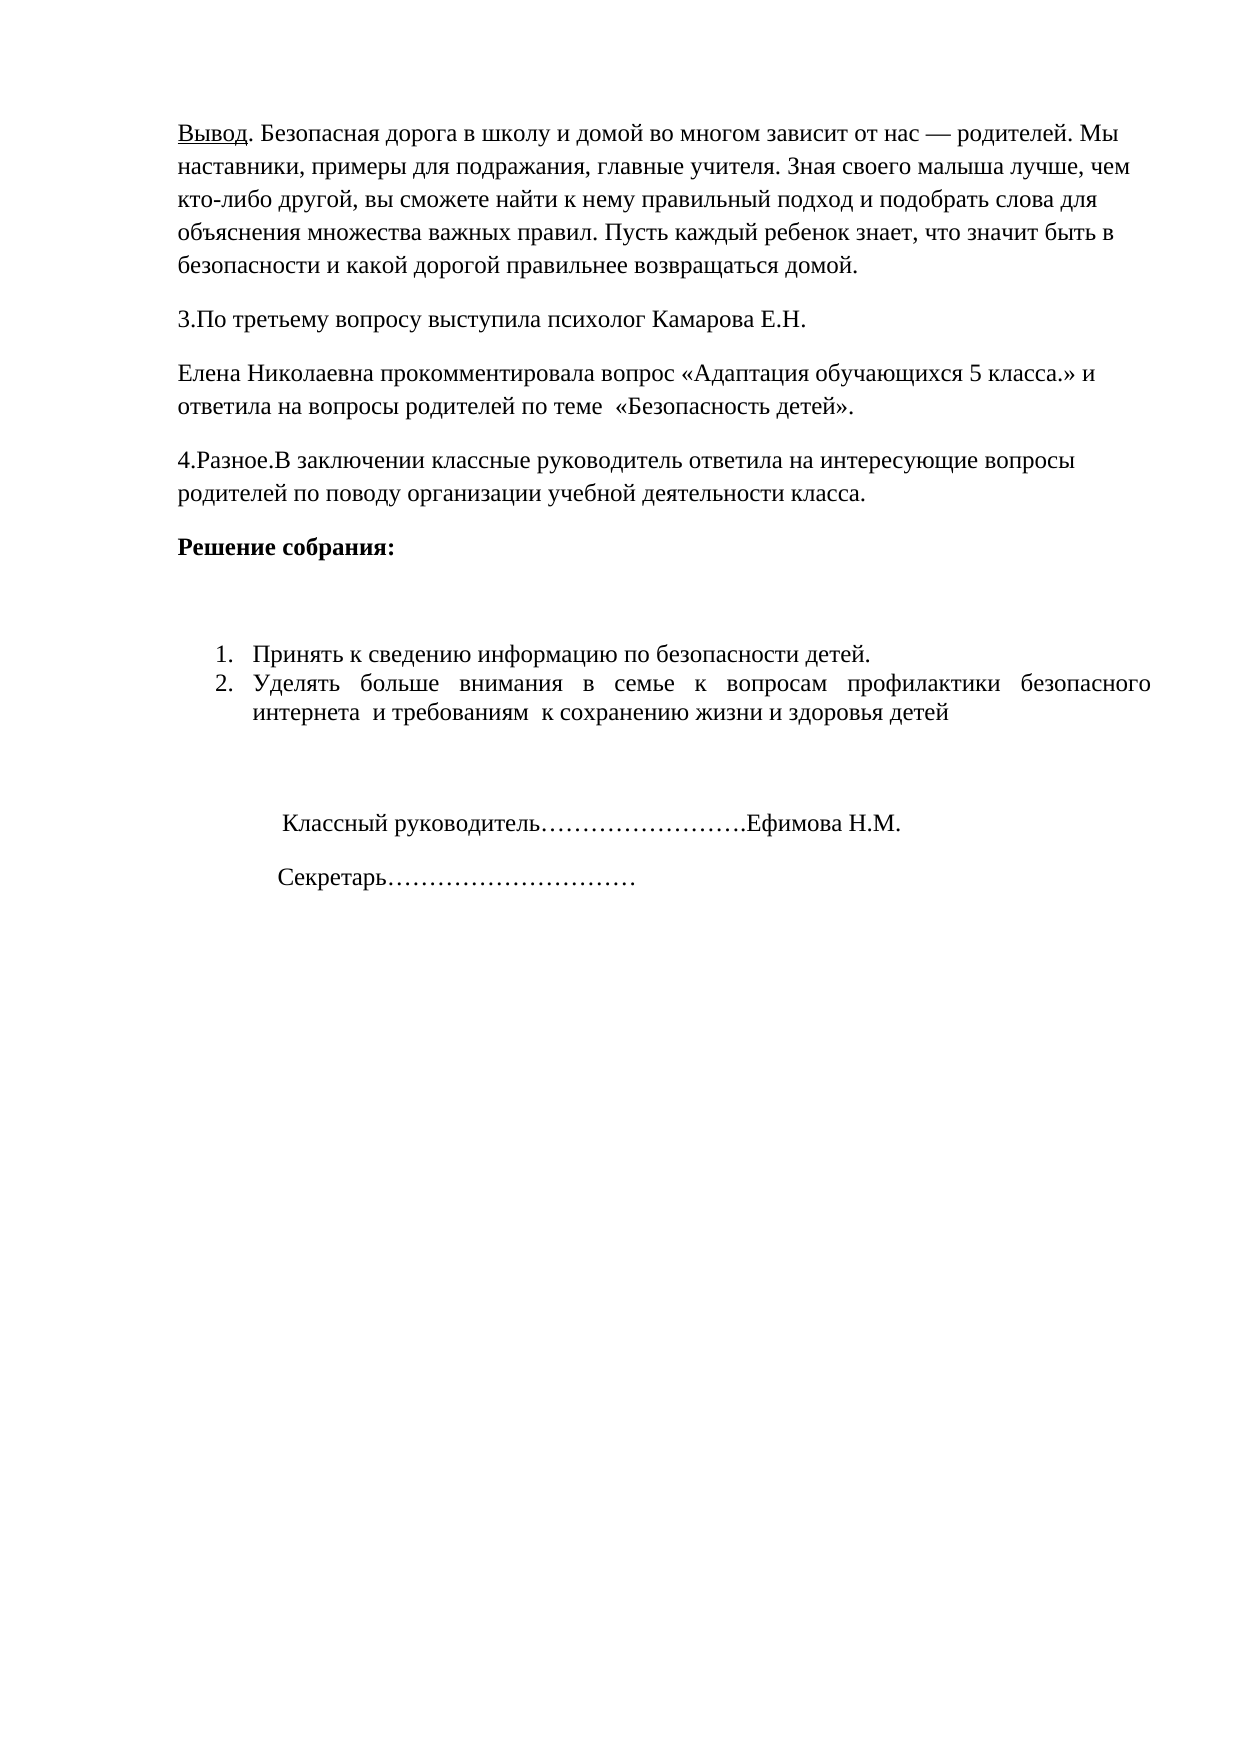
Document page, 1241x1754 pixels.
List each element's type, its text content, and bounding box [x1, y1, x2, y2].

text 4.Разное.В заключении классные руководитель ответила на интересующие вопросы родителей по поводу организации учебной деятельности класса. [177, 445, 1152, 507]
text Классный руководитель…………………….Ефимова Н.М. [177, 808, 1152, 837]
list Уделять больше внимания в семье к вопросам профилактики безопасного интернета и требованиям к сохранению жизни и здоровья детей [215, 668, 1152, 726]
list Принять к сведению информацию по безопасности детей. [215, 639, 1152, 668]
text Секретарь………………………… [177, 862, 1152, 891]
text Елена Николаевна прокомментировала вопрос «Адаптация обучающихся 5 класса.» и ответила на вопросы родителей по теме «Безопасность детей». [177, 358, 1152, 420]
text Решение собрания: [177, 532, 1152, 560]
text 3.По третьему вопросу выступила психолог Камарова Е.Н. [177, 304, 1152, 333]
text Вывод. Безопасная дорога в школу и домой во многом зависит от нас — родителей. Мы наставники, примеры для подражания, главные учителя. Зная своего малыша лучше, чем кто-либо другой, вы сможете найти к нему правильный подход и подобрать слова для объяснения множества важных правил. Пусть каждый ребенок знает, что значит быть в безопасности и какой дорогой правильнее возвращаться домой. [177, 118, 1152, 279]
